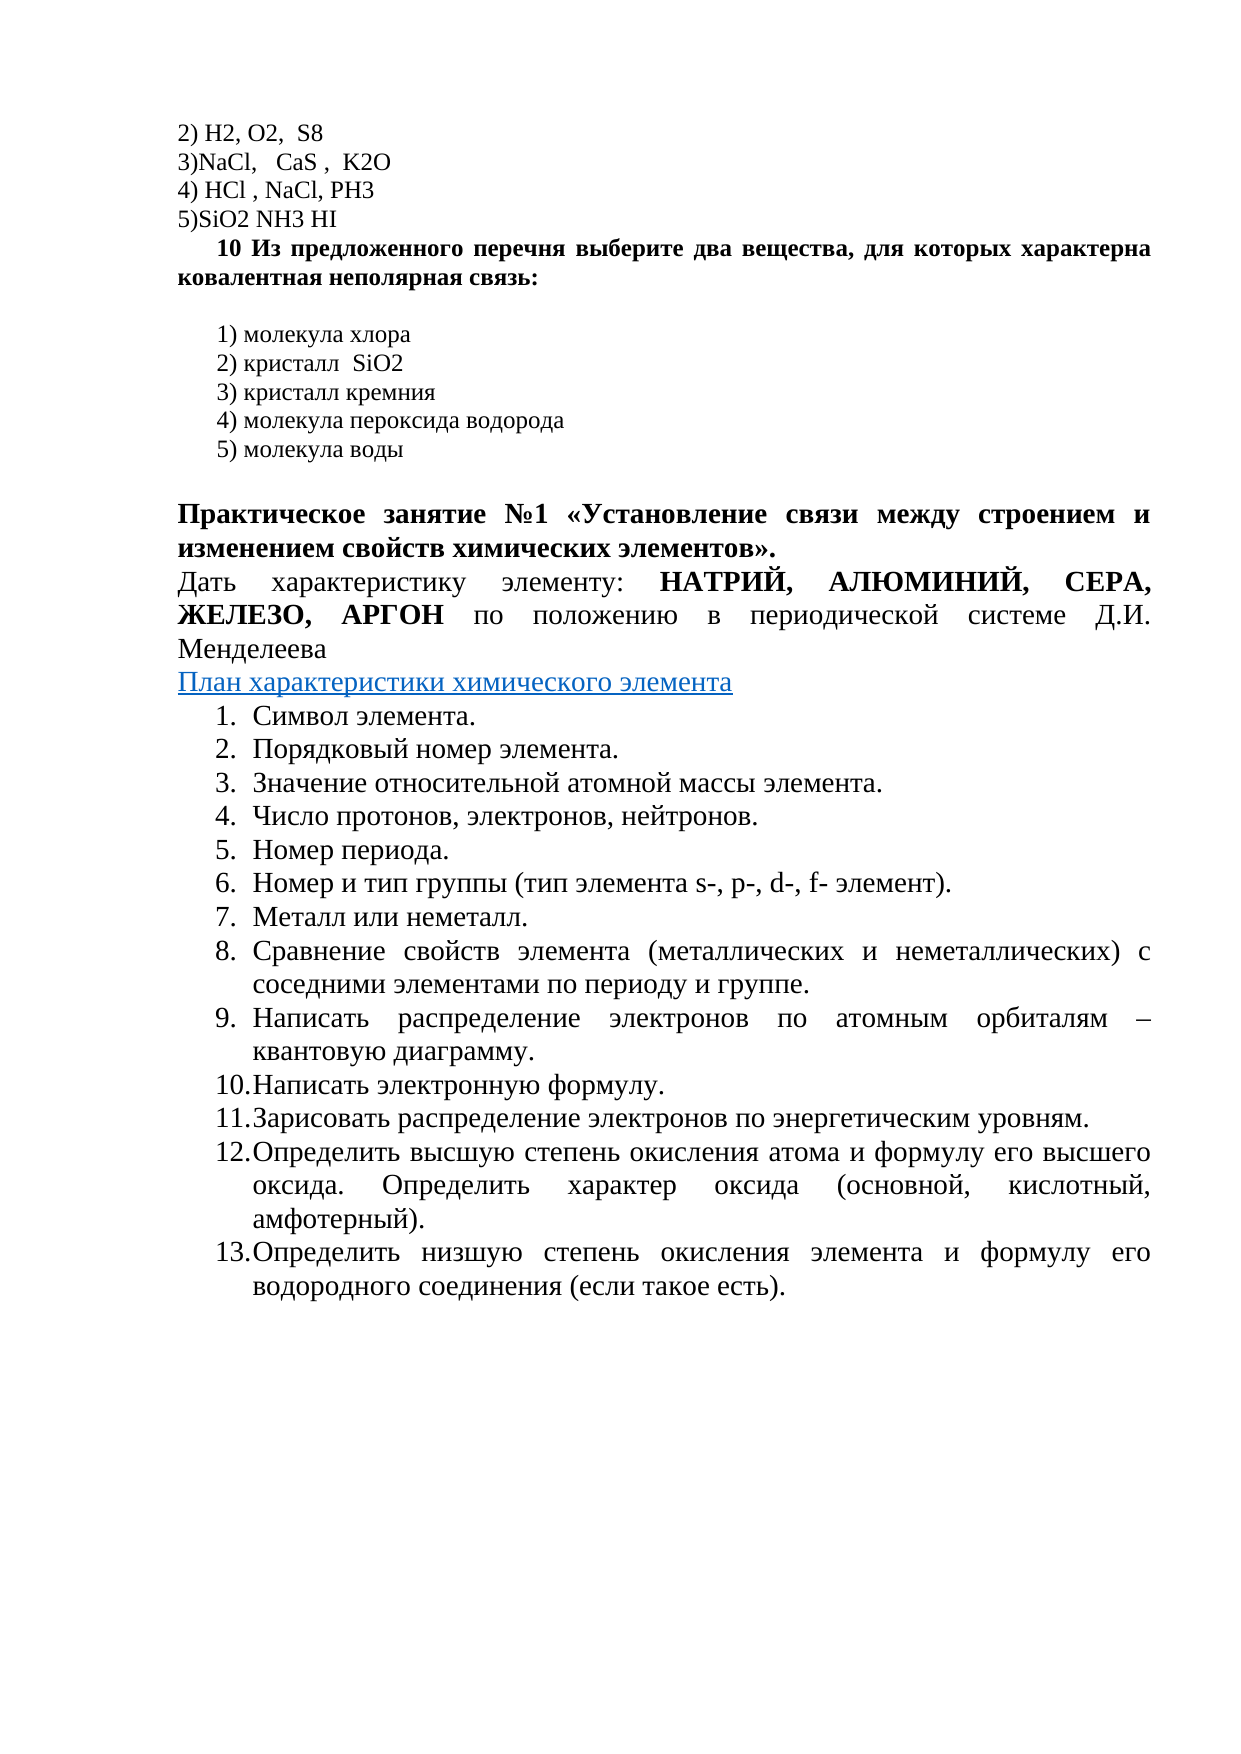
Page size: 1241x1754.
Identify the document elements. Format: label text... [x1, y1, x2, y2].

list Порядковый номер элемента. [215, 731, 1152, 765]
list Металл или неметалл. [215, 899, 1152, 933]
text 10 Из предложенного перечня выберите два вещества, для которых характерна ковалентная неполярная связь: [177, 233, 1152, 291]
list Зарисовать распределение электронов по энергетическим уровням. [215, 1100, 1152, 1134]
text 2) кристалл SiO2 [177, 348, 1152, 377]
list Номер периода. [215, 832, 1152, 866]
text 4) HCl , NaCl, PH3 [177, 176, 1152, 204]
text Практическое занятие №1 «Установление связи между строением и изменением свойств химических элементов». [177, 497, 1152, 564]
text 5) молекула воды [177, 434, 1152, 463]
list Сравнение свойств элемента (металлических и неметаллических) с соседними элементами по периоду и группе. [215, 933, 1152, 1000]
list Определить высшую степень окисления атома и формулу его высшего оксида. Определить характер оксида (основной, кислотный, амфотерный). [215, 1134, 1152, 1234]
list Число протонов, электронов, нейтронов. [215, 798, 1152, 832]
text 3) кристалл кремния [177, 377, 1152, 406]
list Написать распределение электронов по атомным орбиталям – квантовую диаграмму. [215, 1000, 1152, 1067]
list Написать электронную формулу. [215, 1067, 1152, 1100]
list Определить низшую степень окисления элемента и формулу его водородного соединения (если такое есть). [215, 1234, 1152, 1302]
text План характеристики химического элемента [177, 664, 1152, 698]
list Номер и тип группы (тип элемента s-, p-, d-, f- элемент). [215, 866, 1152, 899]
text 5)SiO2 NH3 HI [177, 204, 1152, 233]
text 2) H2, O2, S8 [177, 118, 1152, 147]
list Значение относительной атомной массы элемента. [215, 765, 1152, 798]
text 3)NaCl, CaS , K2O [177, 147, 1152, 176]
text 1) молекула хлора [177, 319, 1152, 348]
list Символ элемента. [215, 698, 1152, 731]
text 4) молекула пероксида водорода [177, 406, 1152, 434]
text Дать характеристику элементу: НАТРИЙ, АЛЮМИНИЙ, СЕРА, ЖЕЛЕЗО, АРГОН по положению в периодической системе Д.И. Менделеева [177, 564, 1152, 664]
